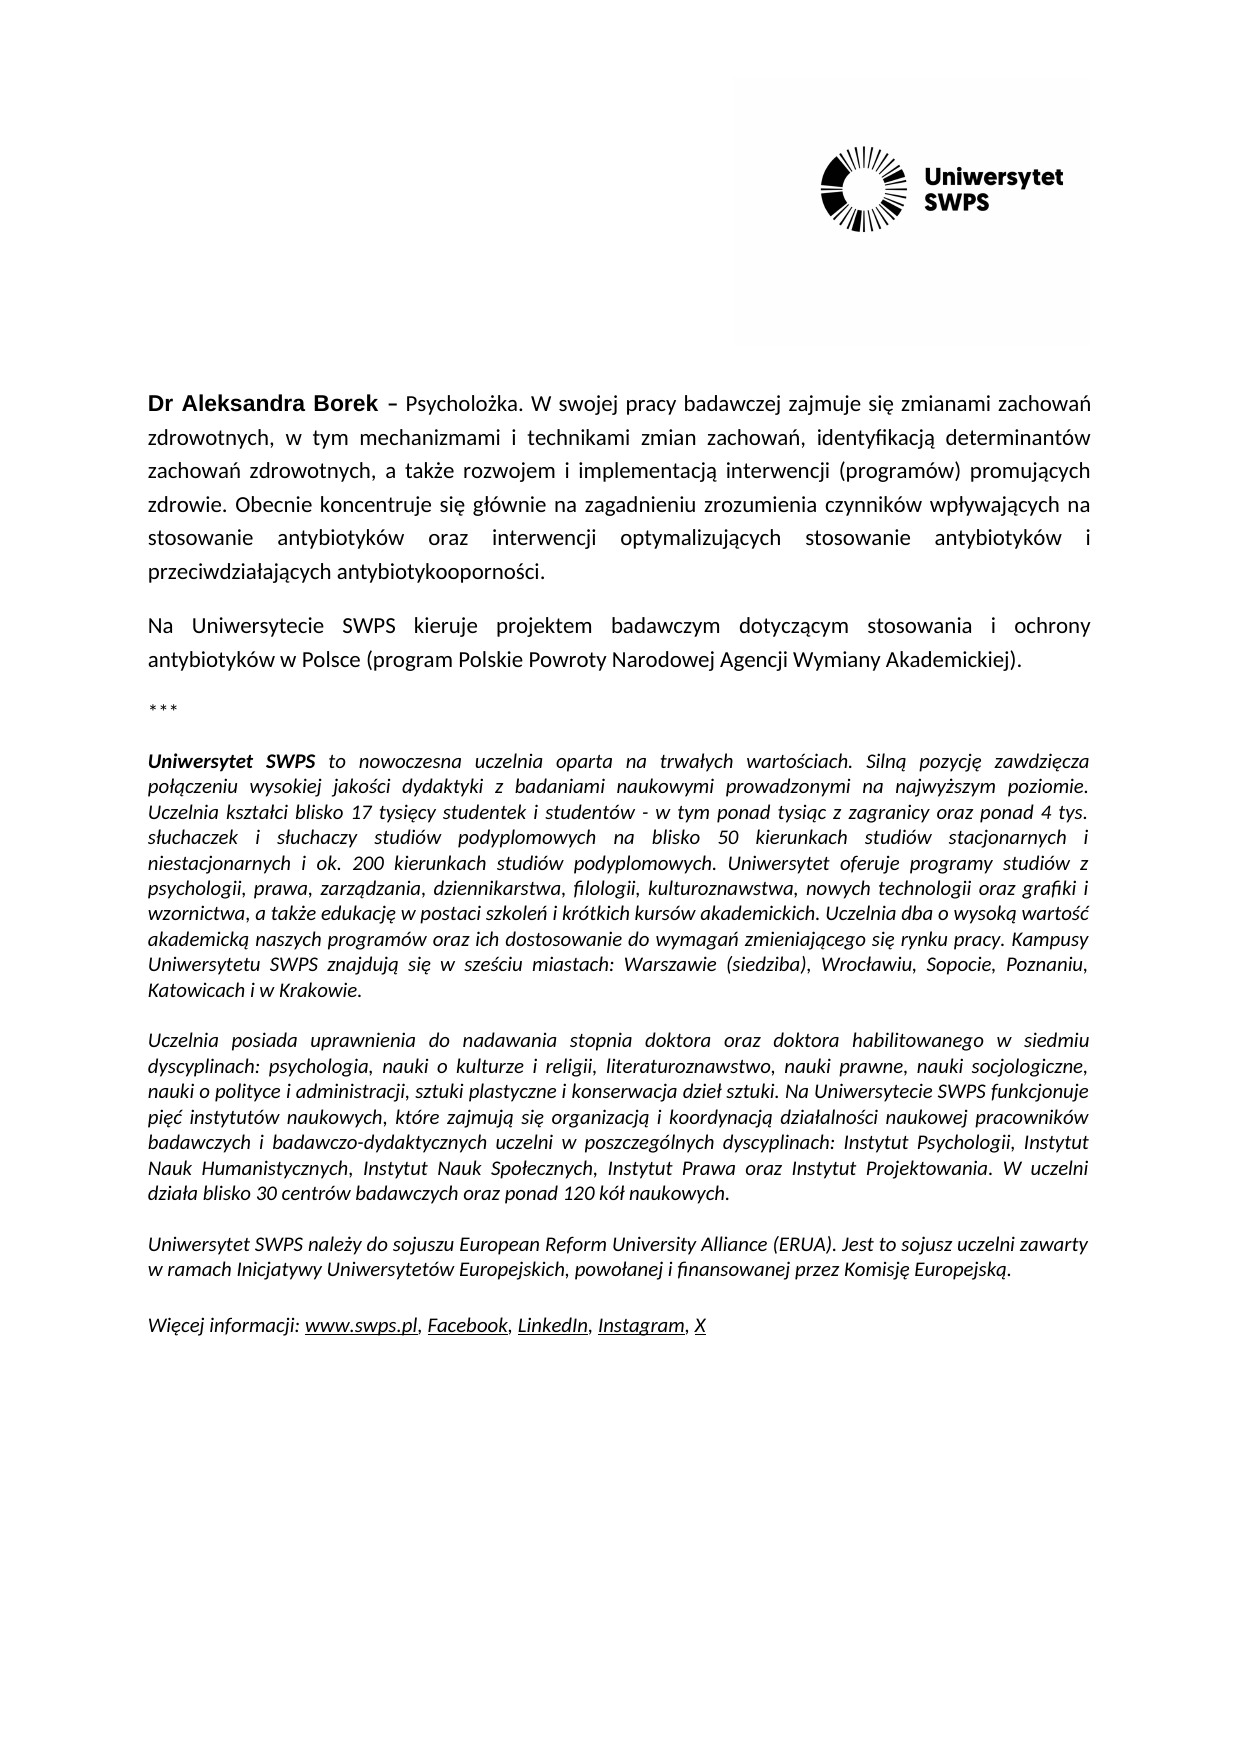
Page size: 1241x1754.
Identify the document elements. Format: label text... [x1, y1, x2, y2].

text *** [148, 699, 1092, 725]
text Uniwersytet SWPS należy do sojuszu European Reform University Alliance (ERUA). Jest to sojusz uczelni zawarty w ramach Inicjatywy Uniwersytetów Europejskich, powołanej i finansowanej przez Komisję Europejską. [148, 1231, 1092, 1282]
text Uniwersytet SWPS to nowoczesna uczelnia oparta na trwałych wartościach. Silną pozycję zawdzięcza połączeniu wysokiej jakości dydaktyki z badaniami naukowymi prowadzonymi na najwyższym poziomie. Uczelnia kształci blisko 17 tysięcy studentek i studentów - w tym ponad tysiąc z zagranicy oraz ponad 4 tys. słuchaczek i słuchaczy studiów podyplomowych na blisko 50 kierunkach studiów stacjonarnych i niestacjonarnych i ok. 200 kierunkach studiów podyplomowych. Uniwersytet oferuje programy studiów z psychologii, prawa, zarządzania, dziennikarstwa, filologii, kulturoznawstwa, nowych technologii oraz grafiki i wzornictwa, a także edukację w postaci szkoleń i krótkich kursów akademickich. Uczelnia dba o wysoką wartość akademicką naszych programów oraz ich dostosowanie do wymagań zmieniającego się rynku pracy. Kampusy Uniwersytetu SWPS znajdują się w sześciu miastach: Warszawie (siedziba), Wrocławiu, Sopocie, Poznaniu, Katowicach i w Krakowie. [148, 748, 1092, 1002]
text Uczelnia posiada uprawnienia do nadawania stopnia doktora oraz doktora habilitowanego w siedmiu dyscyplinach: psychologia, nauki o kulturze i religii, literaturoznawstwo, nauki prawne, nauki socjologiczne, nauki o polityce i administracji, sztuki plastyczne i konserwacja dzieł sztuki. Na Uniwersytecie SWPS funkcjonuje pięć instytutów naukowych, które zajmują się organizacją i koordynacją działalności naukowej pracowników badawczych i badawczo-dydaktycznych uczelni w poszczególnych dyscyplinach: Instytut Psychologii, Instytut Nauk Humanistycznych, Instytut Nauk Społecznych, Instytut Prawa oraz Instytut Projektowania. W uczelni działa blisko 30 centrów badawczych oraz ponad 120 kół naukowych. [148, 1028, 1092, 1206]
picture [731, 77, 1090, 257]
subtitle Dr Aleksandra Borek – Psycholożka. W swojej pracy badawczej zajmuje się zmianami zachowań zdrowotnych, w tym mechanizmami i technikami zmian zachowań, identyfikacją determinantów zachowań zdrowotnych, a także rozwojem i implementacją interwencji (programów) promujących zdrowie. Obecnie koncentruje się głównie na zagadnieniu zrozumienia czynników wpływających na stosowanie antybiotyków oraz interwencji optymalizujących stosowanie antybiotyków i przeciwdziałających antybiotykooporności. [148, 257, 1092, 585]
text Więcej informacji: www.swps.pl, Facebook, LinkedIn, Instagram, X [148, 1312, 1092, 1338]
subtitle Na Uniwersytecie SWPS kieruje projektem badawczym dotyczącym stosowania i ochrony antybiotyków w Polsce (program Polskie Powroty Narodowej Agencji Wymiany Akademickiej). [148, 611, 1092, 673]
